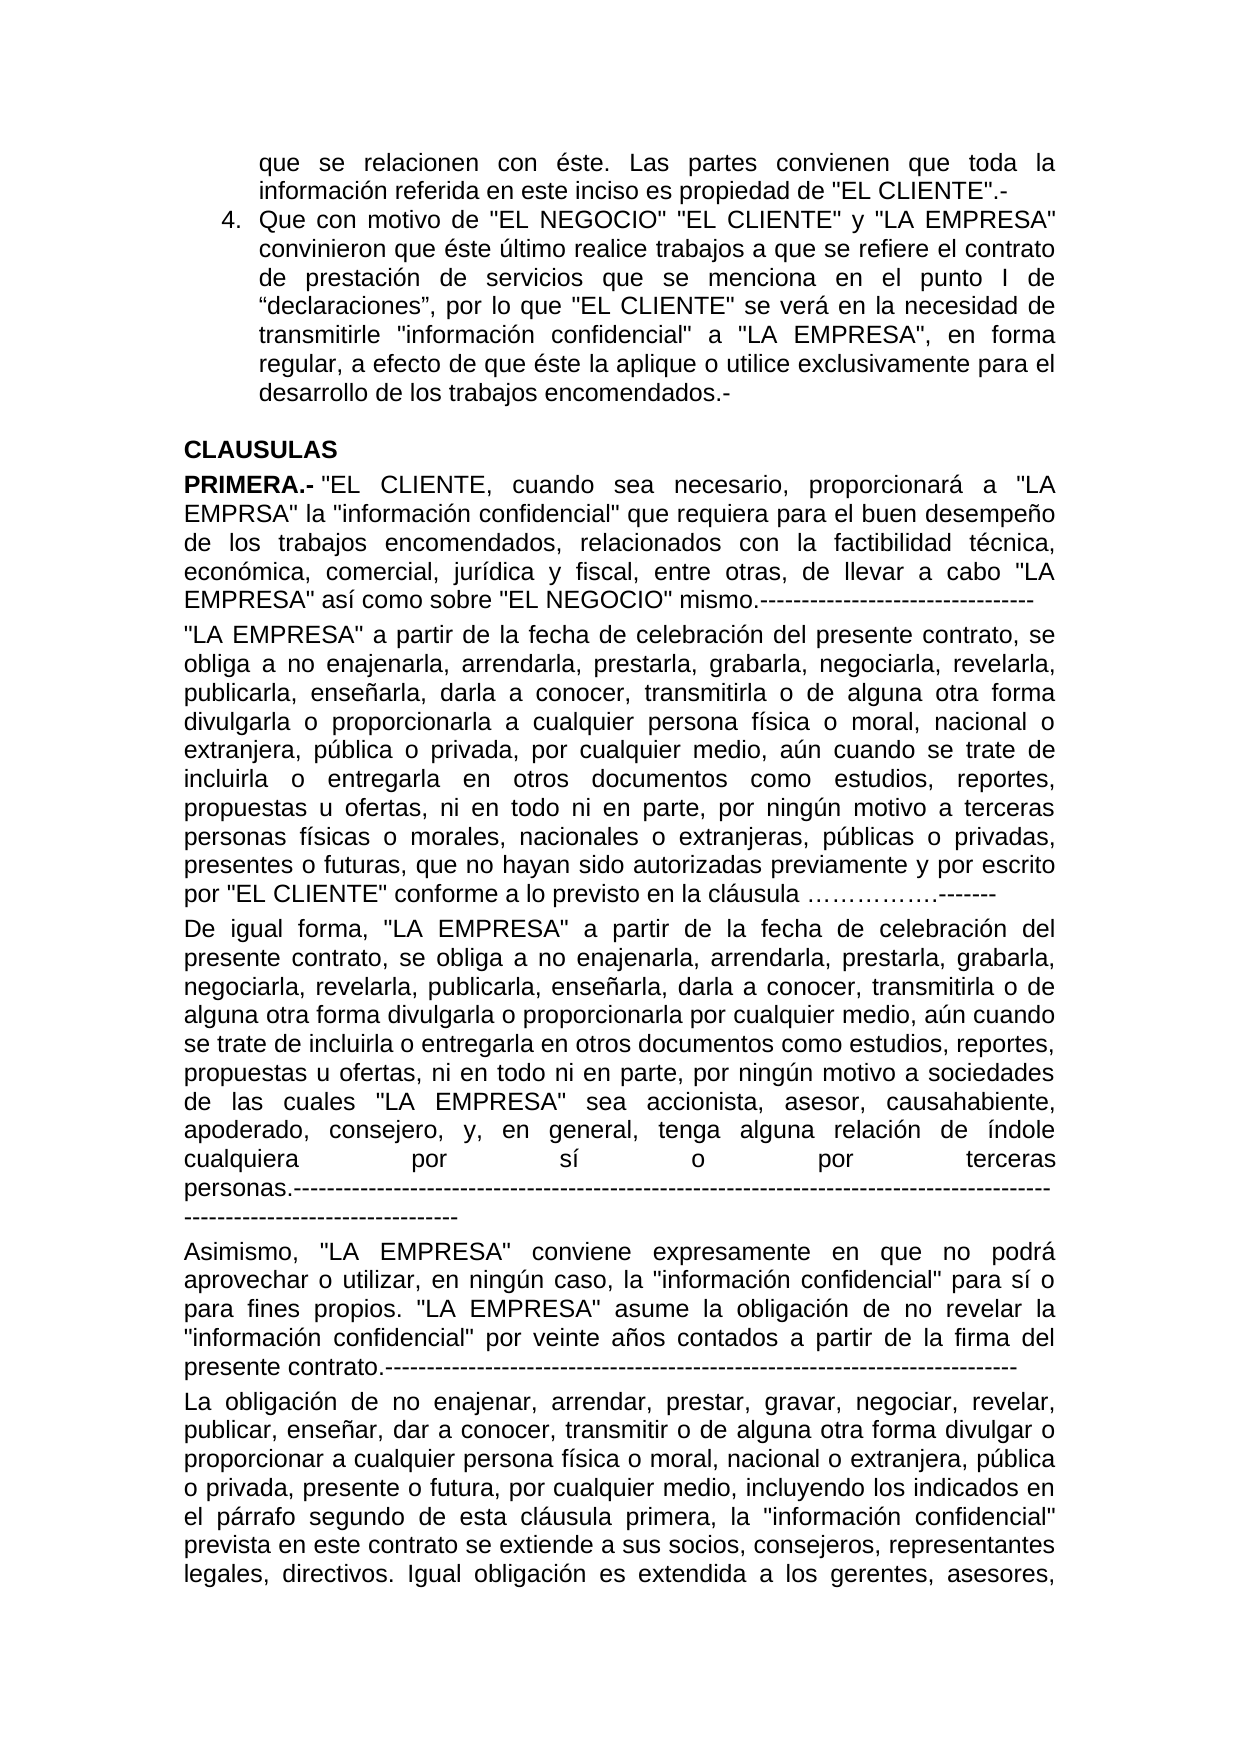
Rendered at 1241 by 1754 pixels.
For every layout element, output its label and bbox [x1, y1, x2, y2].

table_cell [177, 148, 1063, 1588]
